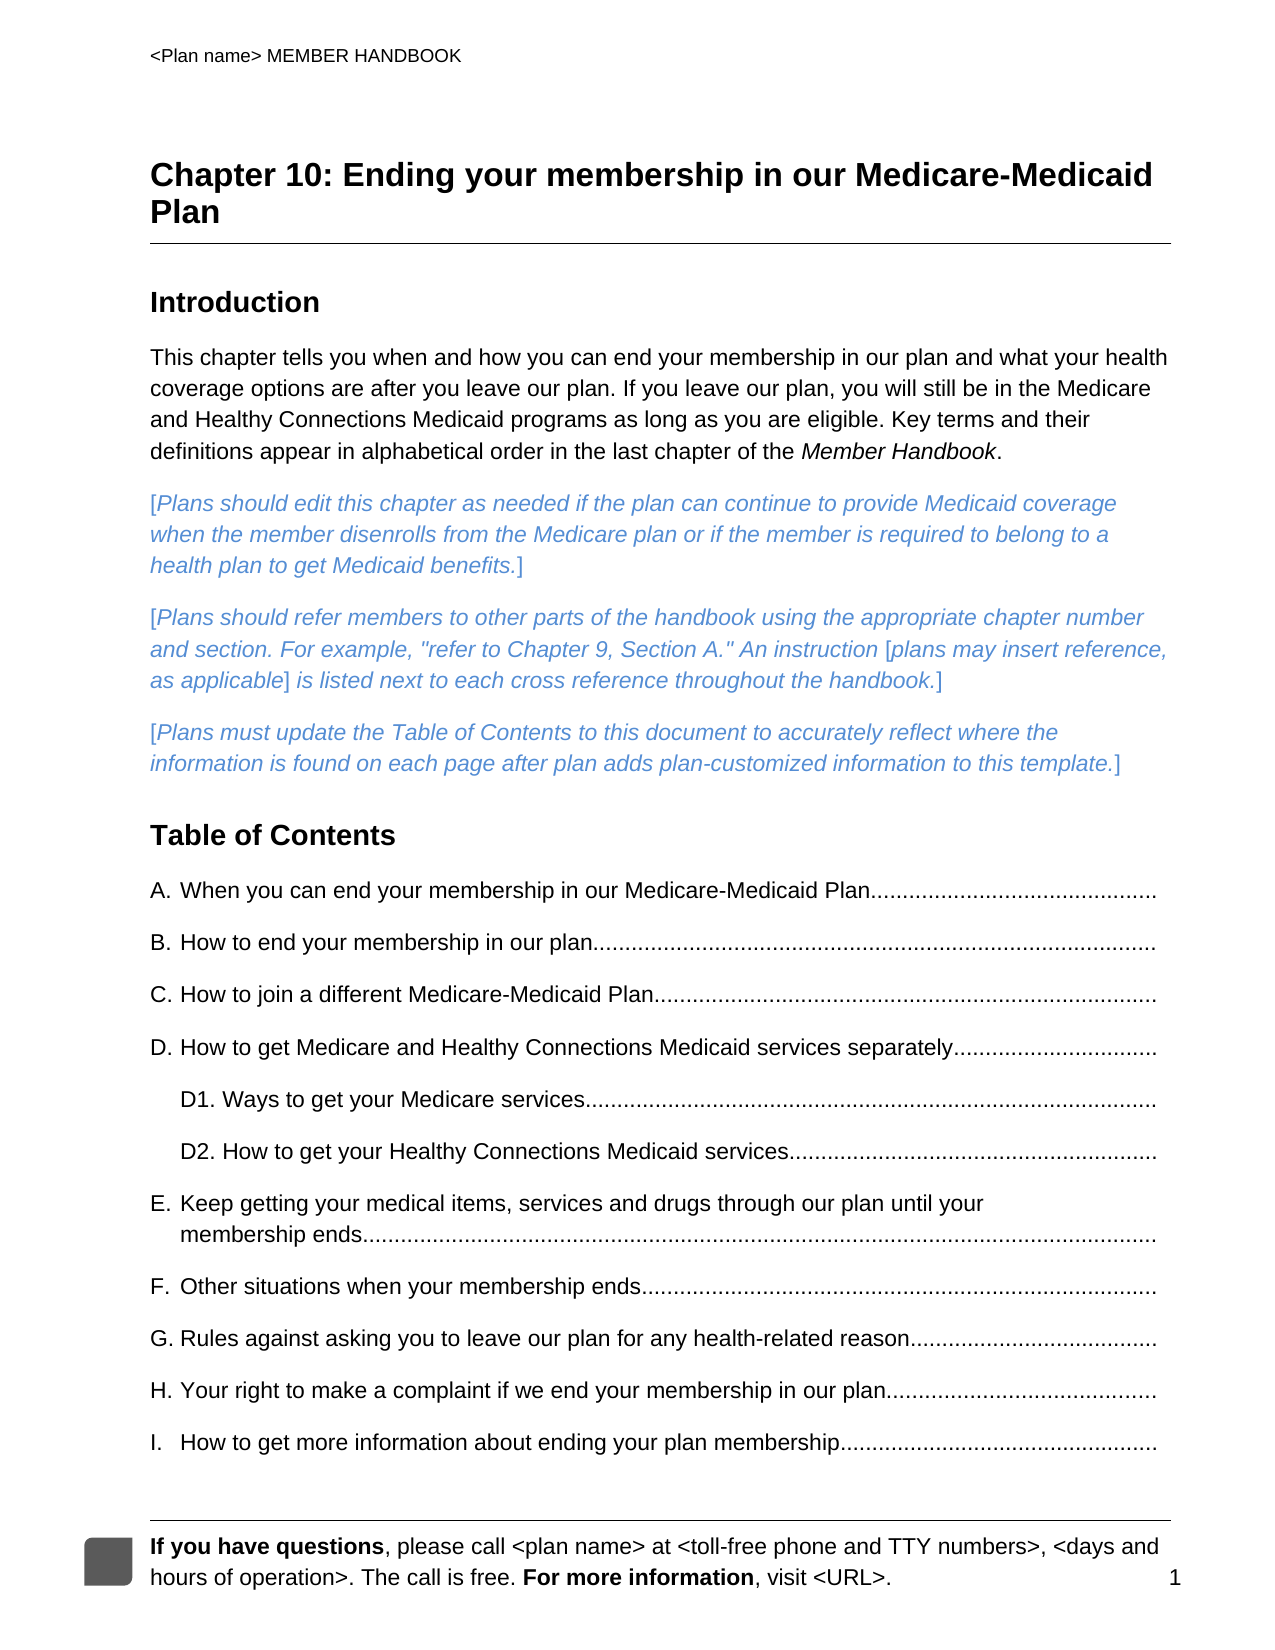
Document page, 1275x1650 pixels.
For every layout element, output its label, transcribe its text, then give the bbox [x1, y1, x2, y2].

text [Plans must update the Table of Contents to this document to accurately reflect where the information is found on each page after plan adds plan-customized information to this template.] [150, 715, 1171, 778]
subtitle Chapter 10: Ending your membership in our Medicare-Medicaid Plan [150, 156, 1171, 243]
text [Plans should refer members to other parts of the handbook using the appropriate chapter number and section. For example, "refer to Chapter 9, Section A." An instruction [plans may insert reference, as applicable] is listed next to each cross reference throughout the handbook.] [150, 601, 1171, 694]
text Introduction [150, 282, 1171, 319]
text [Plans should edit this chapter as needed if the plan can continue to provide Medicaid coverage when the member disenrolls from the Medicare plan or if the member is required to belong to a health plan to get Medicaid benefits.] [150, 486, 1171, 580]
text This chapter tells you when and how you can end your membership in our plan and what your health coverage options are after you leave our plan. If you leave our plan, you will still be in the Medicare and Healthy Connections Medicaid programs as long as you are eligible. Key terms and their definitions appear in alphabetical order in the last chapter of the Member Handbook. [150, 340, 1171, 465]
